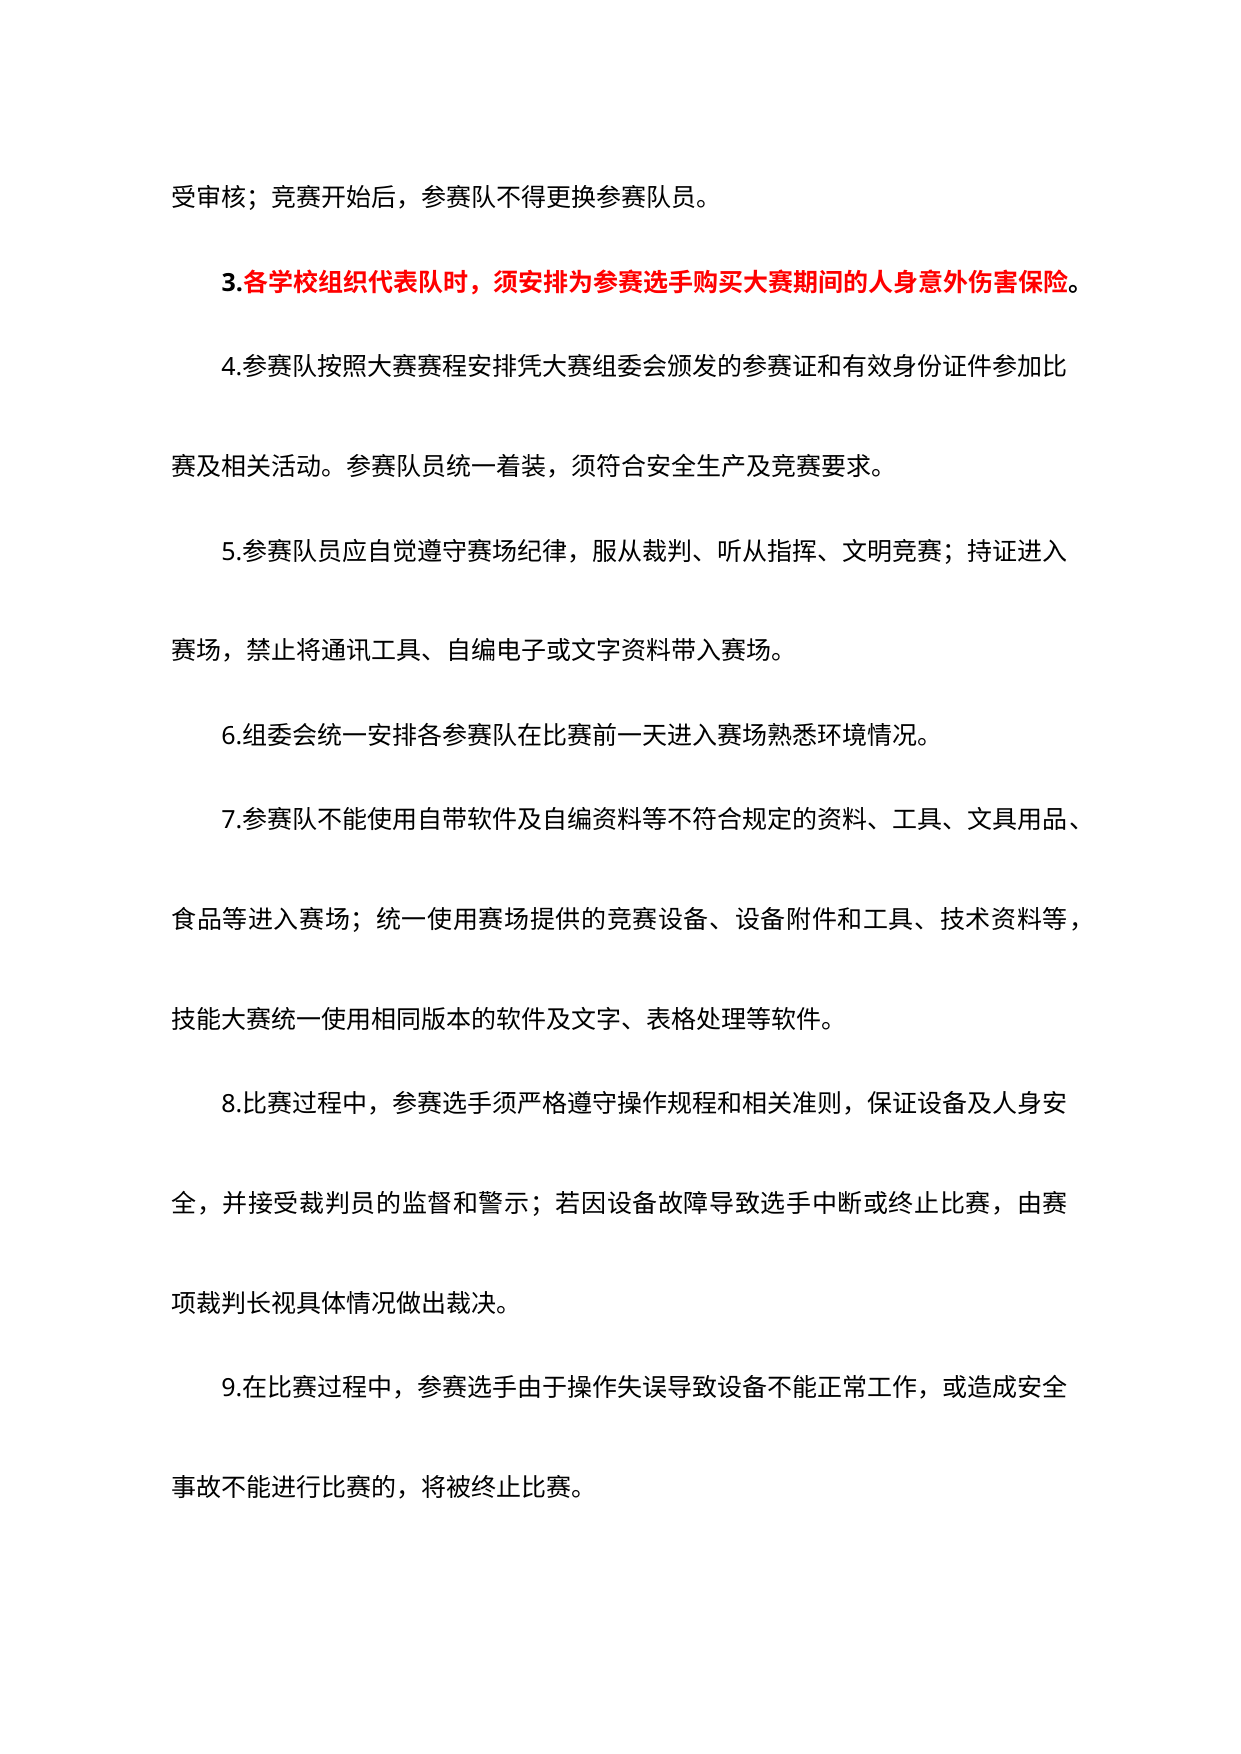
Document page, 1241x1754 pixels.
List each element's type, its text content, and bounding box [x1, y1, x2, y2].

text 4.参赛队按照大赛赛程安排凭大赛组委会颁发的参赛证和有效身份证件参加比赛及相关活动。参赛队员统一着装，须符合安全生产及竞赛要求。 [171, 332, 1069, 498]
text 6.组委会统一安排各参赛队在比赛前一天进入赛场熟悉环境情况。 [171, 700, 1069, 767]
text 7.参赛队不能使用自带软件及自编资料等不符合规定的资料、工具、文具用品、食品等进入赛场；统一使用赛场提供的竞赛设备、设备附件和工具、技术资料等，技能大赛统一使用相同版本的软件及文字、表格处理等软件。 [171, 785, 1069, 1051]
text 9.在比赛过程中，参赛选手由于操作失误导致设备不能正常工作，或造成安全事故不能进行比赛的，将被终止比赛。 [171, 1353, 1069, 1519]
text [171, 162, 1069, 229]
text 3.各学校组织代表队时，须安排为参赛选手购买大赛期间的人身意外伤害保险。 [171, 247, 1069, 313]
text 5.参赛队员应自觉遵守赛场纪律，服从裁判、听从指挥、文明竞赛；持证进入赛场，禁止将通讯工具、自编电子或文字资料带入赛场。 [171, 516, 1069, 682]
text 8.比赛过程中，参赛选手须严格遵守操作规程和相关准则，保证设备及人身安全，并接受裁判员的监督和警示；若因设备故障导致选手中断或终止比赛，由赛项裁判长视具体情况做出裁决。 [171, 1069, 1069, 1334]
